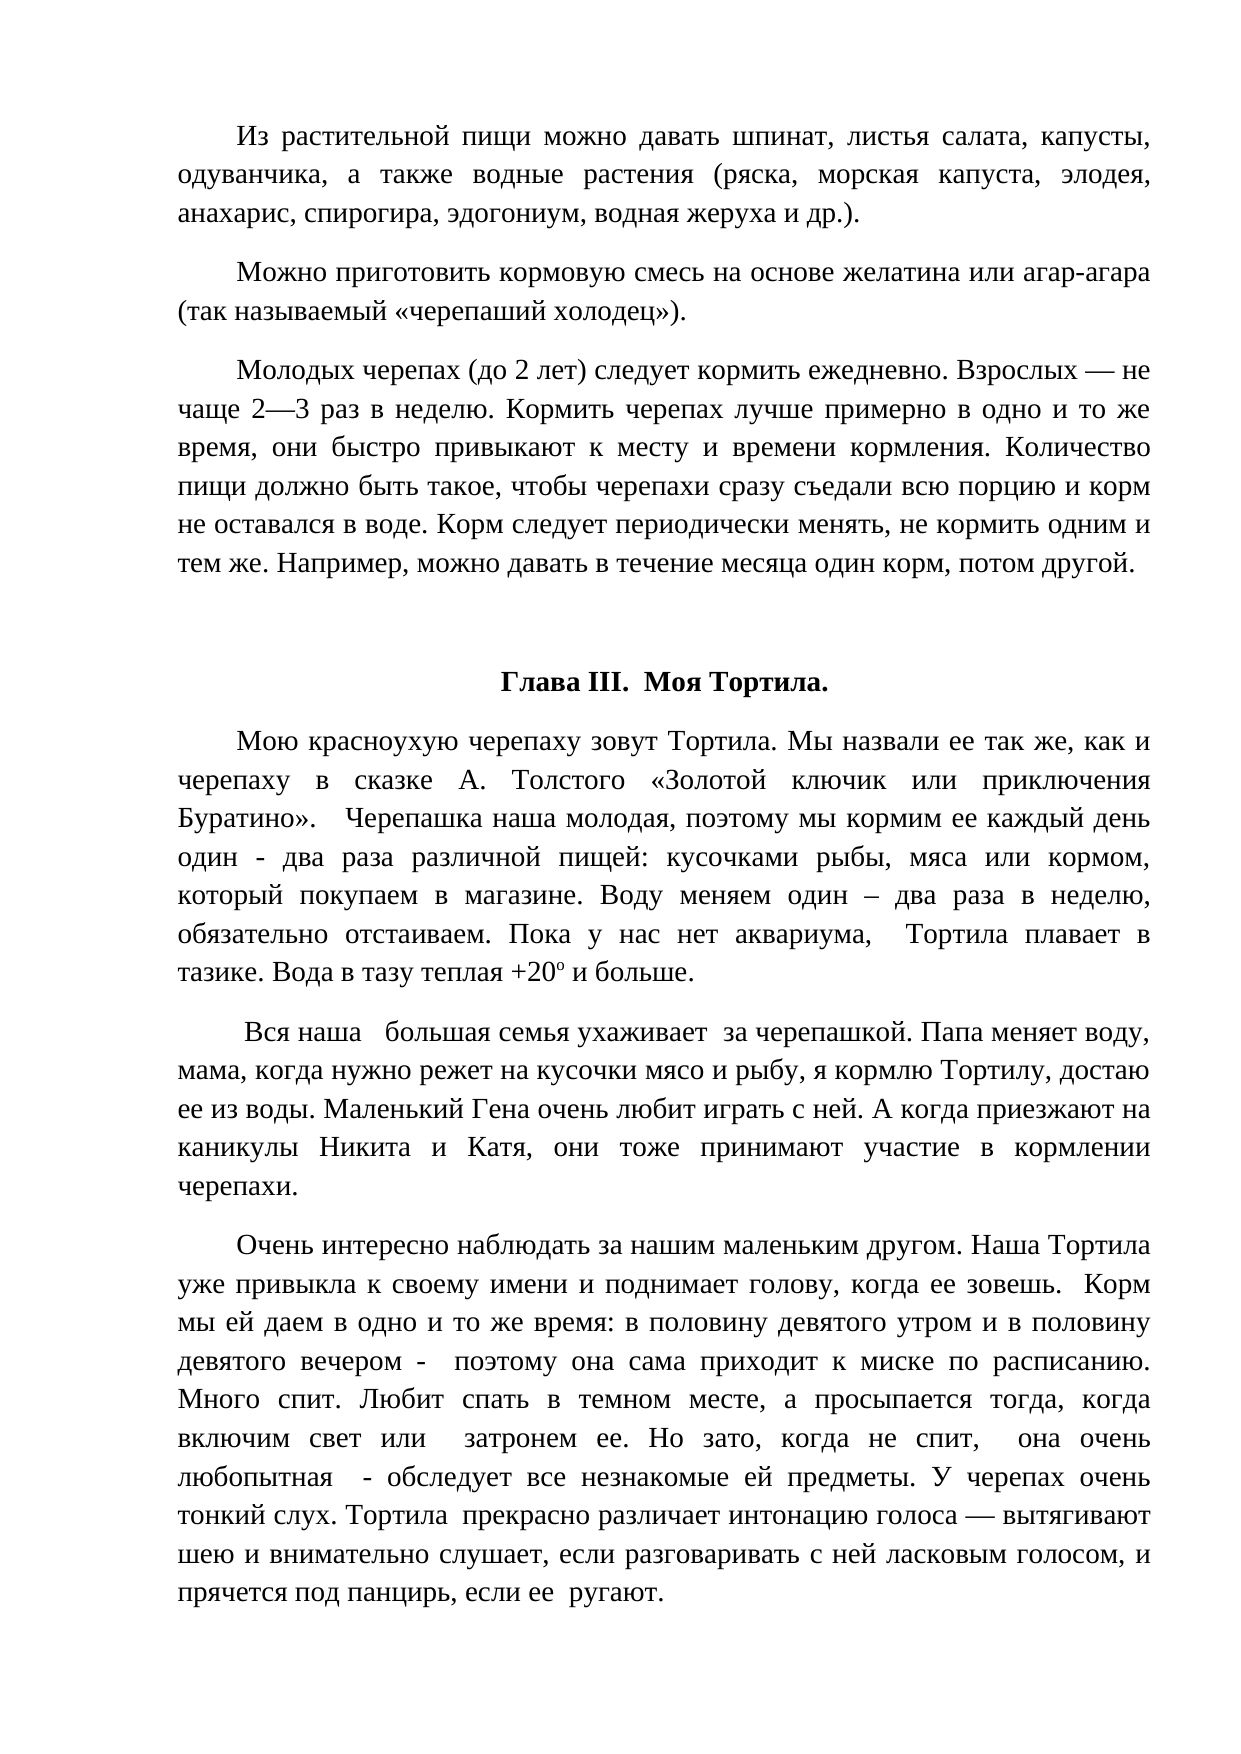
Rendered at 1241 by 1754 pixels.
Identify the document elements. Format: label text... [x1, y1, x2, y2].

text Можно приготовить кормовую смесь на основе желатина или агар-агара (так называемый «черепаший холодец»). [177, 254, 1152, 327]
text Молодых черепах (до 2 лет) следует кормить ежедневно. Взрослых — не чаще 2—3 раз в неделю. Кормить черепах лучше примерно в одно и то же время, они быстро привыкают к месту и времени кормления. Количество пищи должно быть такое, чтобы черепахи сразу съедали всю порцию и корм не оставался в воде. Корм следует периодически менять, не кормить одним и тем же. Например, можно давать в течение месяца один корм, потом другой. [177, 352, 1152, 579]
text Из растительной пищи можно давать шпинат, листья салата, капусты, одуванчика, а также водные растения (ряска, морская капуста, элодея, анахарис, спирогира, эдогониум, водная жеруха и др.). [177, 118, 1152, 229]
text Мою красноухую черепаху зовут Тортила. Мы назвали ее так же, как и черепаху в сказке А. Толстого «Золотой ключик или приключения Буратино». Черепашка наша молодая, поэтому мы кормим ее каждый день один - два раза различной пищей: кусочками рыбы, мяса или кормом, который покупаем в магазине. Воду меняем один – два раза в неделю, обязательно отстаиваем. Пока у нас нет аквариума, Тортила плавает в тазике. Вода в тазу теплая +20о и больше. [177, 723, 1152, 988]
text Очень интересно наблюдать за нашим маленьким другом. Наша Тортила уже привыкла к своему имени и поднимает голову, когда ее зовешь. Корм мы ей даем в одно и то же время: в половину девятого утром и в половину девятого вечером - поэтому она сама приходит к миске по расписанию. Много спит. Любит спать в темном месте, а просыпается тогда, когда включим свет или затронем ее. Но зато, когда не спит, она очень любопытная - обследует все незнакомые ей предметы. У черепах очень тонкий слух. Тортила прекрасно различает интонацию голоса — вытягивают шею и внимательно слушает, если разговаривать с ней ласковым голосом, и прячется под панцирь, если ее ругают. [177, 1227, 1152, 1608]
text Вся наша большая семья ухаживает за черепашкой. Папа меняет воду, мама, когда нужно режет на кусочки мясо и рыбу, я кормлю Тортилу, достаю ее из воды. Маленький Гена очень любит играть с ней. А когда приезжают на каникулы Никита и Катя, они тоже принимают участие в кормлении черепахи. [177, 1014, 1152, 1202]
text Глава III. Моя Тортила. [177, 664, 1152, 697]
